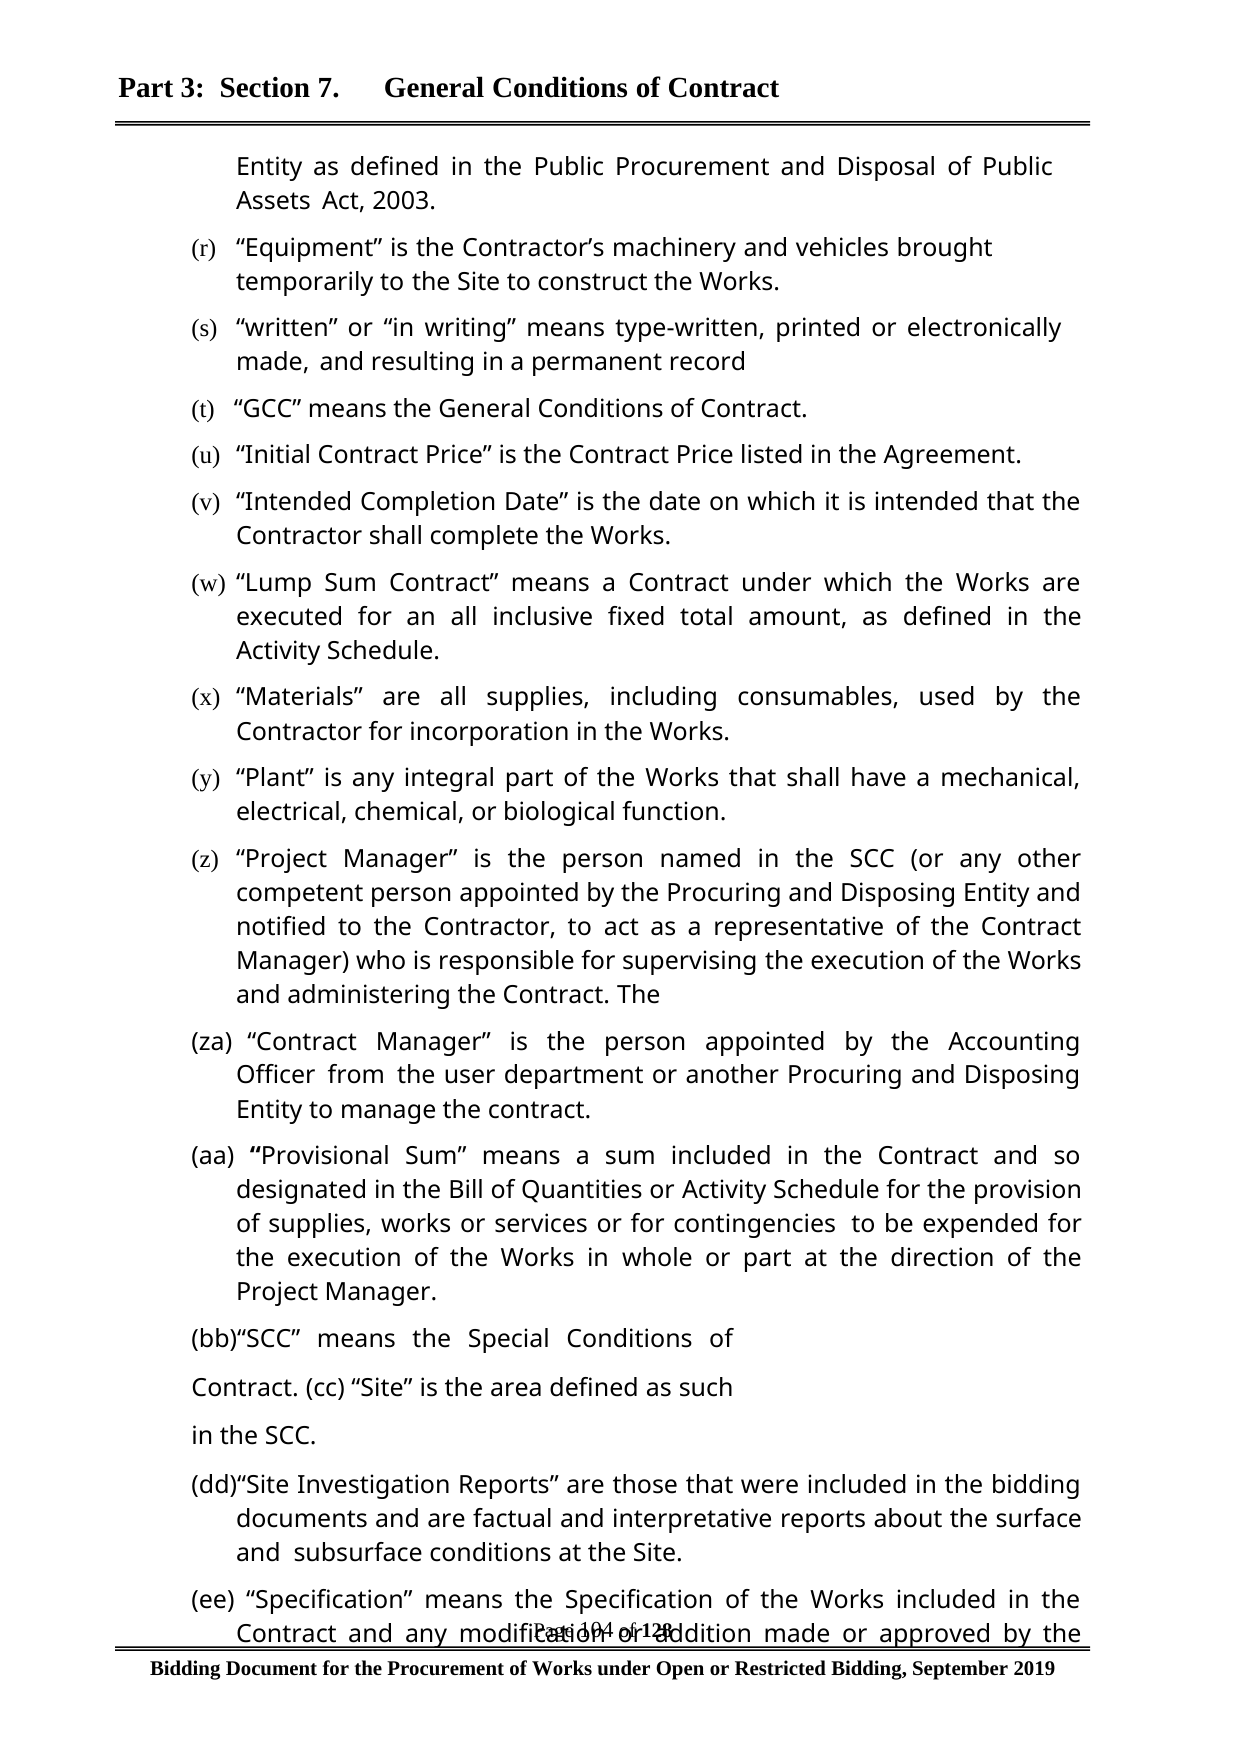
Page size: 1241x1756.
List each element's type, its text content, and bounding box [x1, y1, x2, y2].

list “Materials” are all supplies, including consumables, used by the Contractor for incorporation in the Works. [191, 679, 1081, 747]
list “Project Manager” is the person named in the SCC (or any other competent person appointed by the Procuring and Disposing Entity and notified to the Contractor, to act as a representative of the Contract Manager) who is responsible for supervising the execution of the Works and administering the Contract. The [191, 840, 1082, 1011]
list “written” or “in writing” means type-written, printed or electronically made, and resulting in a permanent record [191, 310, 1081, 378]
list “GCC” means the General Conditions of Contract. [191, 391, 1142, 424]
text (za) “Contract Manager” is the person appointed by the Accounting Officer from the user department or another Procuring and Disposing Entity to manage the contract. [191, 1023, 1081, 1125]
text (bb)“SCC” means the Special Conditions of Contract. (cc) “Site” is the area defined as such in the SCC. [191, 1321, 734, 1452]
list “Equipment” is the Contractor’s machinery and vehicles brought temporarily to the Site to construct the Works. [191, 229, 1082, 297]
list “Intended Completion Date” is the date on which it is intended that the Contractor shall complete the Works. [191, 484, 1081, 552]
list “Initial Contract Price” is the Contract Price listed in the Agreement. [191, 437, 1142, 471]
text Entity as defined in the Public Procurement and Disposal of Public Assets Act, 2003. [236, 148, 1081, 217]
list “Plant” is any integral part of the Works that shall have a mechanical, electrical, chemical, or biological function. [191, 760, 1082, 828]
text (aa) “Provisional Sum” means a sum included in the Contract and so designated in the Bill of Quantities or Activity Schedule for the provision of supplies, works or services or for contingencies to be expended for the execution of the Works in whole or part at the direction of the Project Manager. [191, 1138, 1082, 1308]
list “Lump Sum Contract” means a Contract under which the Works are executed for an all inclusive fixed total amount, as defined in the Activity Schedule. [191, 564, 1082, 666]
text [191, 1582, 1081, 1650]
text (dd)“Site Investigation Reports” are those that were included in the bidding documents and are factual and interpretative reports about the surface and subsurface conditions at the Site. [191, 1467, 1082, 1569]
